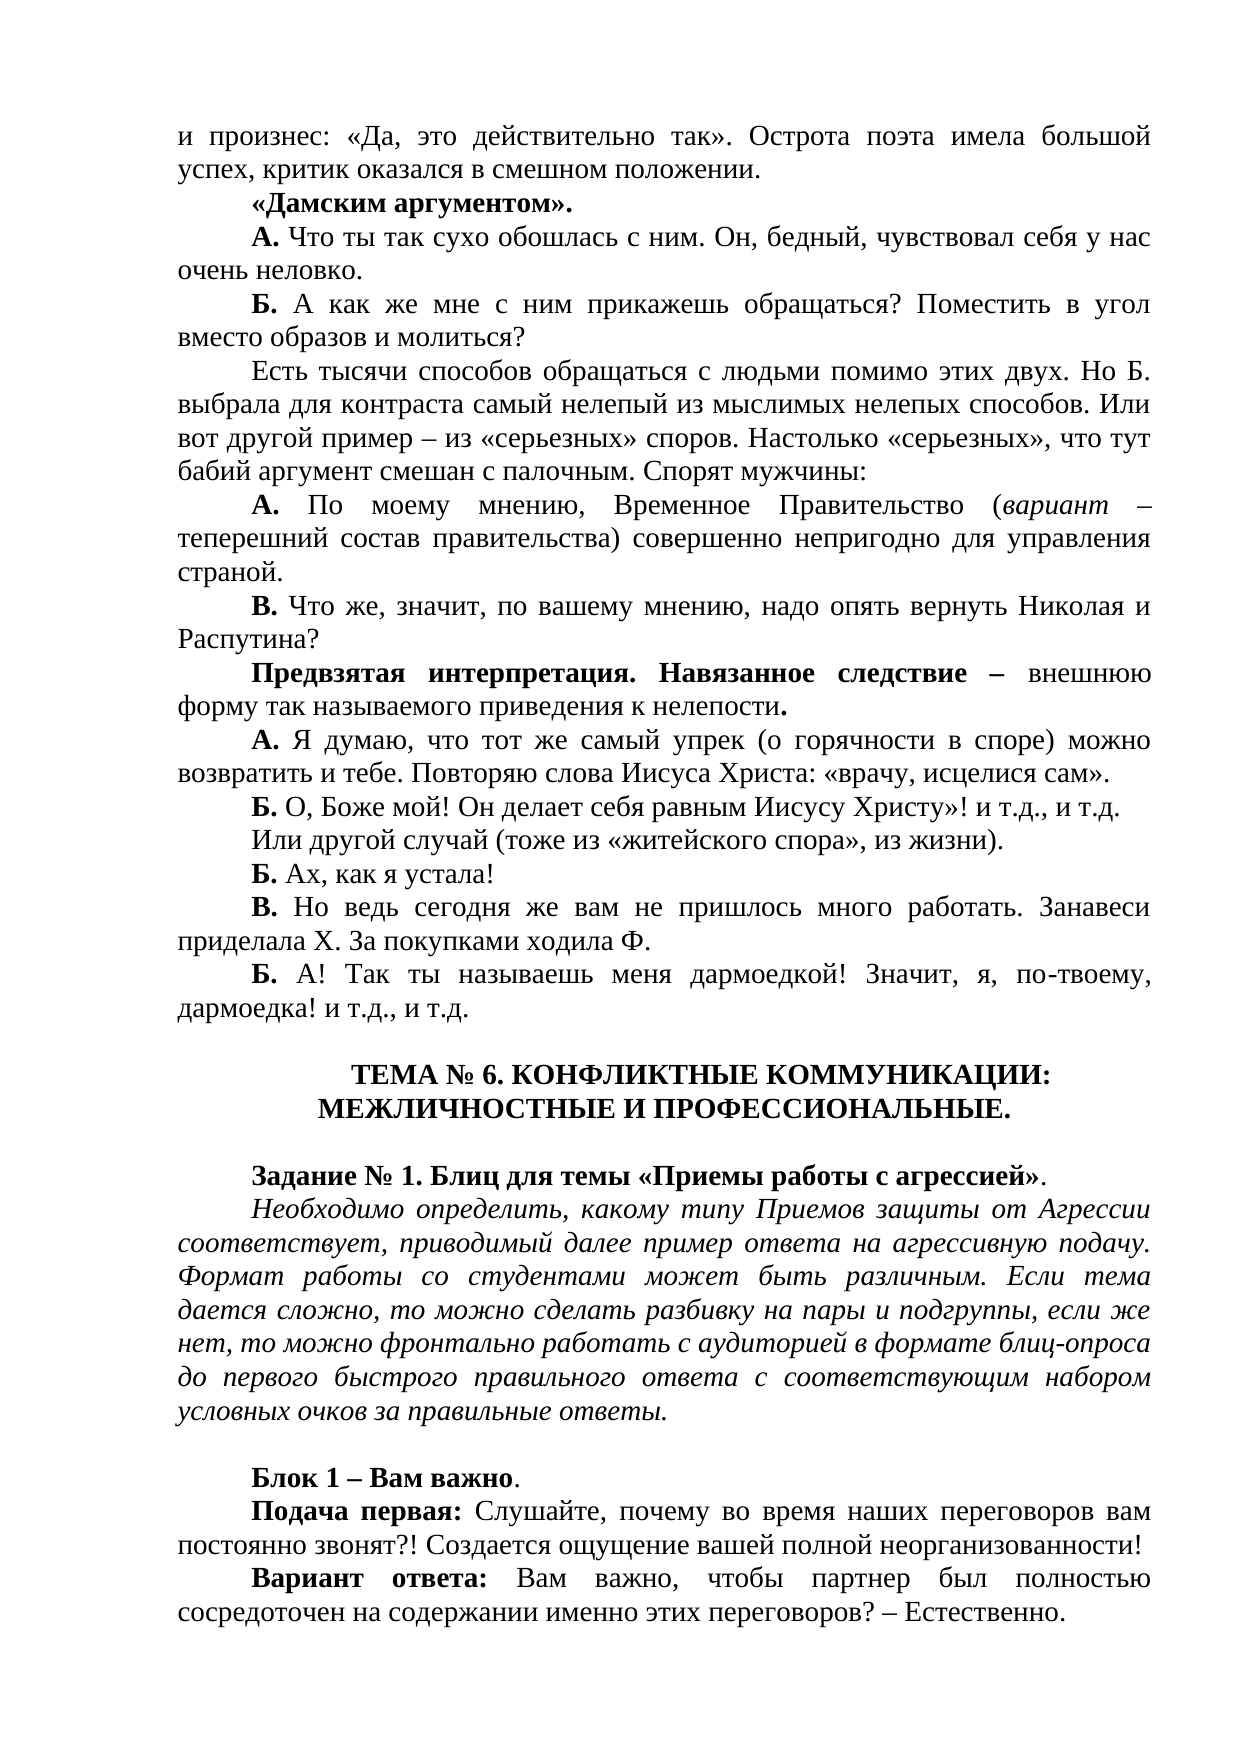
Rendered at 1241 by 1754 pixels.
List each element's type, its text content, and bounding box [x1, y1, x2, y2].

text А. Что ты так сухо обошлась с ним. Он, бедный, чувствовал себя у нас очень неловко. [177, 219, 1152, 286]
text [177, 118, 1152, 185]
text Есть тысячи способов обращаться с людьми помимо этих двух. Но Б. выбрала для контраста самый нелепый из мыслимых нелепых способов. Или вот другой пример – из «серьезных» споров. Настолько «серьезных», что тут бабий аргумент смешан с палочным. Спорят мужчины: [177, 353, 1152, 487]
text Блок 1 – Вам важно. [177, 1460, 1152, 1493]
text Подача первая: Слушайте, почему во время наших переговоров вам постоянно звонят?! Создается ощущение вашей полной неорганизованности! [177, 1493, 1152, 1560]
text Б. А! Так ты называешь меня дармоедкой! Значит, я, по-твоему, дармоедка! и т.д., и т.д. [177, 957, 1152, 1024]
text А. Я думаю, что тот же самый упрек (о горячности в споре) можно возвратить и тебе. Повторяю слова Иисуса Христа: «врачу, исцелися сам». [177, 722, 1152, 789]
text Вариант ответа: Вам важно, чтобы партнер был полностью сосредоточен на содержании именно этих переговоров? – Естественно. [177, 1560, 1152, 1627]
text Б. О, Боже мой! Он делает себя равным Иисусу Христу»! и т.д., и т.д. [177, 789, 1152, 822]
text Тема № 6. КОНФЛИКТНЫЕ КОММУНИКАЦИИ: МЕЖЛИЧНОСТНЫЕ И ПРОФЕССИОНАЛЬНЫЕ. [177, 1057, 1152, 1124]
text «Дамским аргументом». [177, 185, 1152, 219]
text Б. Ах, как я устала! [177, 856, 1152, 889]
text Предвзятая интерпретация. Навязанное следствие – внешнюю форму так называемого приведения к нелепости. [177, 655, 1152, 722]
text А. По моему мнению, Временное Правительство (вариант – теперешний состав правительства) совершенно непригодно для управления страной. [177, 487, 1152, 588]
text В. Что же, значит, по вашему мнению, надо опять вернуть Николая и Распутина? [177, 588, 1152, 655]
text Задание № 1. Блиц для темы «Приемы работы с агрессией». [177, 1158, 1152, 1191]
text Б. А как же мне с ним прикажешь обращаться? Поместить в угол вместо образов и молиться? [177, 286, 1152, 353]
text Или другой случай (тоже из «житейского спора», из жизни). [177, 822, 1152, 856]
text В. Но ведь сегодня же вам не пришлось много работать. Занавеси приделала Х. За покупками ходила Ф. [177, 889, 1152, 957]
text Необходимо определить, какому типу Приемов защиты от Агрессии соответствует, приводимый далее пример ответа на агрессивную подачу. Формат работы со студентами может быть различным. Если тема дается сложно, то можно сделать разбивку на пары и подгруппы, если же нет, то можно фронтально работать с аудиторией в формате блиц-опроса до первого быстрого правильного ответа с соответствующим набором условных очков за правильные ответы. [177, 1191, 1152, 1426]
